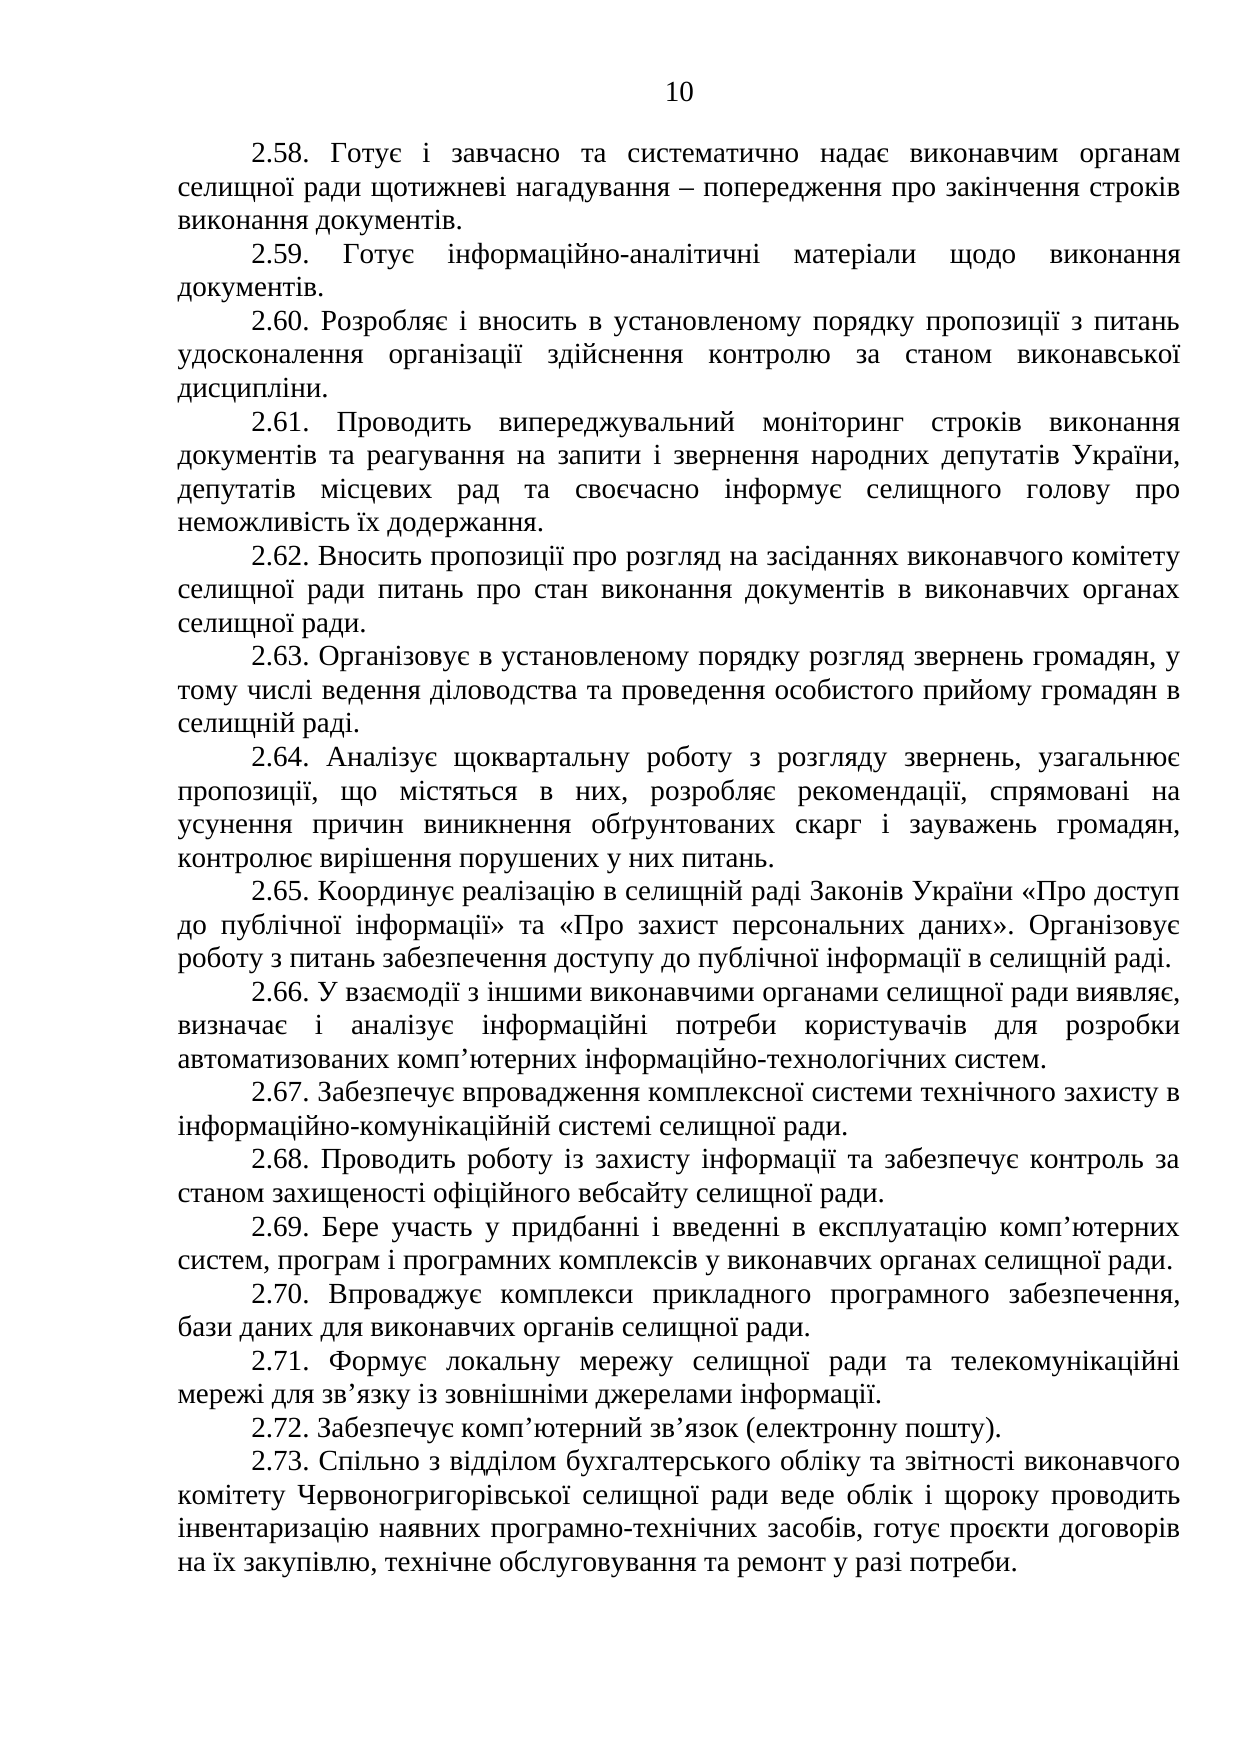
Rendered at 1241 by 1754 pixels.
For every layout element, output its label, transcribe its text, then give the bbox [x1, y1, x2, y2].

text 2.64. Аналізує щоквартальну роботу з розгляду звернень, узагальнює пропозиції, що містяться в них, розробляє рекомендації, спрямовані на усунення причин виникнення обґрунтованих скарг і зауважень громадян, контролює вирішення порушених у них питань. [177, 739, 1181, 873]
text 2.61. Проводить випереджувальний моніторинг строків виконання документів та реагування на запити і звернення народних депутатів України, депутатів місцевих рад та своєчасно інформує селищного голову про неможливість їх додержання. [177, 404, 1181, 538]
text 2.60. Розробляє і вносить в установленому порядку пропозиції з питань удосконалення організації здійснення контролю за станом виконавської дисципліни. [177, 303, 1181, 404]
text 2.70. Впроваджує комплекси прикладного програмного забезпечення, бази даних для виконавчих органів селищної ради. [177, 1276, 1181, 1343]
text 2.65. Координує реалізацію в селищній раді Законів України «Про доступ до публічної інформації» та «Про захист персональних даних». Організовує роботу з питань забезпечення доступу до публічної інформації в селищній раді. [177, 873, 1181, 974]
text 2.68. Проводить роботу із захисту інформації та забезпечує контроль за станом захищеності офіційного вебсайту селищної ради. [177, 1142, 1181, 1209]
text 2.63. Організовує в установленому порядку розгляд звернень громадян, у тому числі ведення діловодства та проведення особистого прийому громадян в селищній раді. [177, 638, 1181, 739]
text 2.67. Забезпечує впровадження комплексної системи технічного захисту в інформаційно-комунікаційній системі селищної ради. [177, 1074, 1181, 1142]
text 2.73. Спільно з відділом бухгалтерського обліку та звітності виконавчого комітету Червоногригорівської селищної ради веде облік і щороку проводить інвентаризацію наявних програмно-технічних засобів, готує проєкти договорів на їх закупівлю, технічне обслуговування та ремонт у разі потреби. [177, 1443, 1181, 1578]
text 2.69. Бере участь у придбанні і введенні в експлуатацію комп’ютерних систем, програм і програмних комплексів у виконавчих органах селищної ради. [177, 1209, 1181, 1276]
text 2.72. Забезпечує комп’ютерний зв’язок (електронну пошту). [177, 1410, 1181, 1443]
text 2.59. Готує інформаційно-аналітичні матеріали щодо виконання документів. [177, 236, 1181, 303]
text 2.62. Вносить пропозиції про розгляд на засіданнях виконавчого комітету селищної ради питань про стан виконання документів в виконавчих органах селищної ради. [177, 538, 1181, 638]
text 2.58. Готує і завчасно та систематично надає виконавчим органам селищної ради щотижневі нагадування – попередження про закінчення строків виконання документів. [177, 135, 1181, 236]
text 2.71. Формує локальну мережу селищної ради та телекомунікаційні мережі для зв’язку із зовнішніми джерелами інформації. [177, 1343, 1181, 1410]
text 2.66. У взаємодії з іншими виконавчими органами селищної ради виявляє, визначає і аналізує інформаційні потреби користувачів для розробки автоматизованих комп’ютерних інформаційно-технологічних систем. [177, 974, 1181, 1074]
